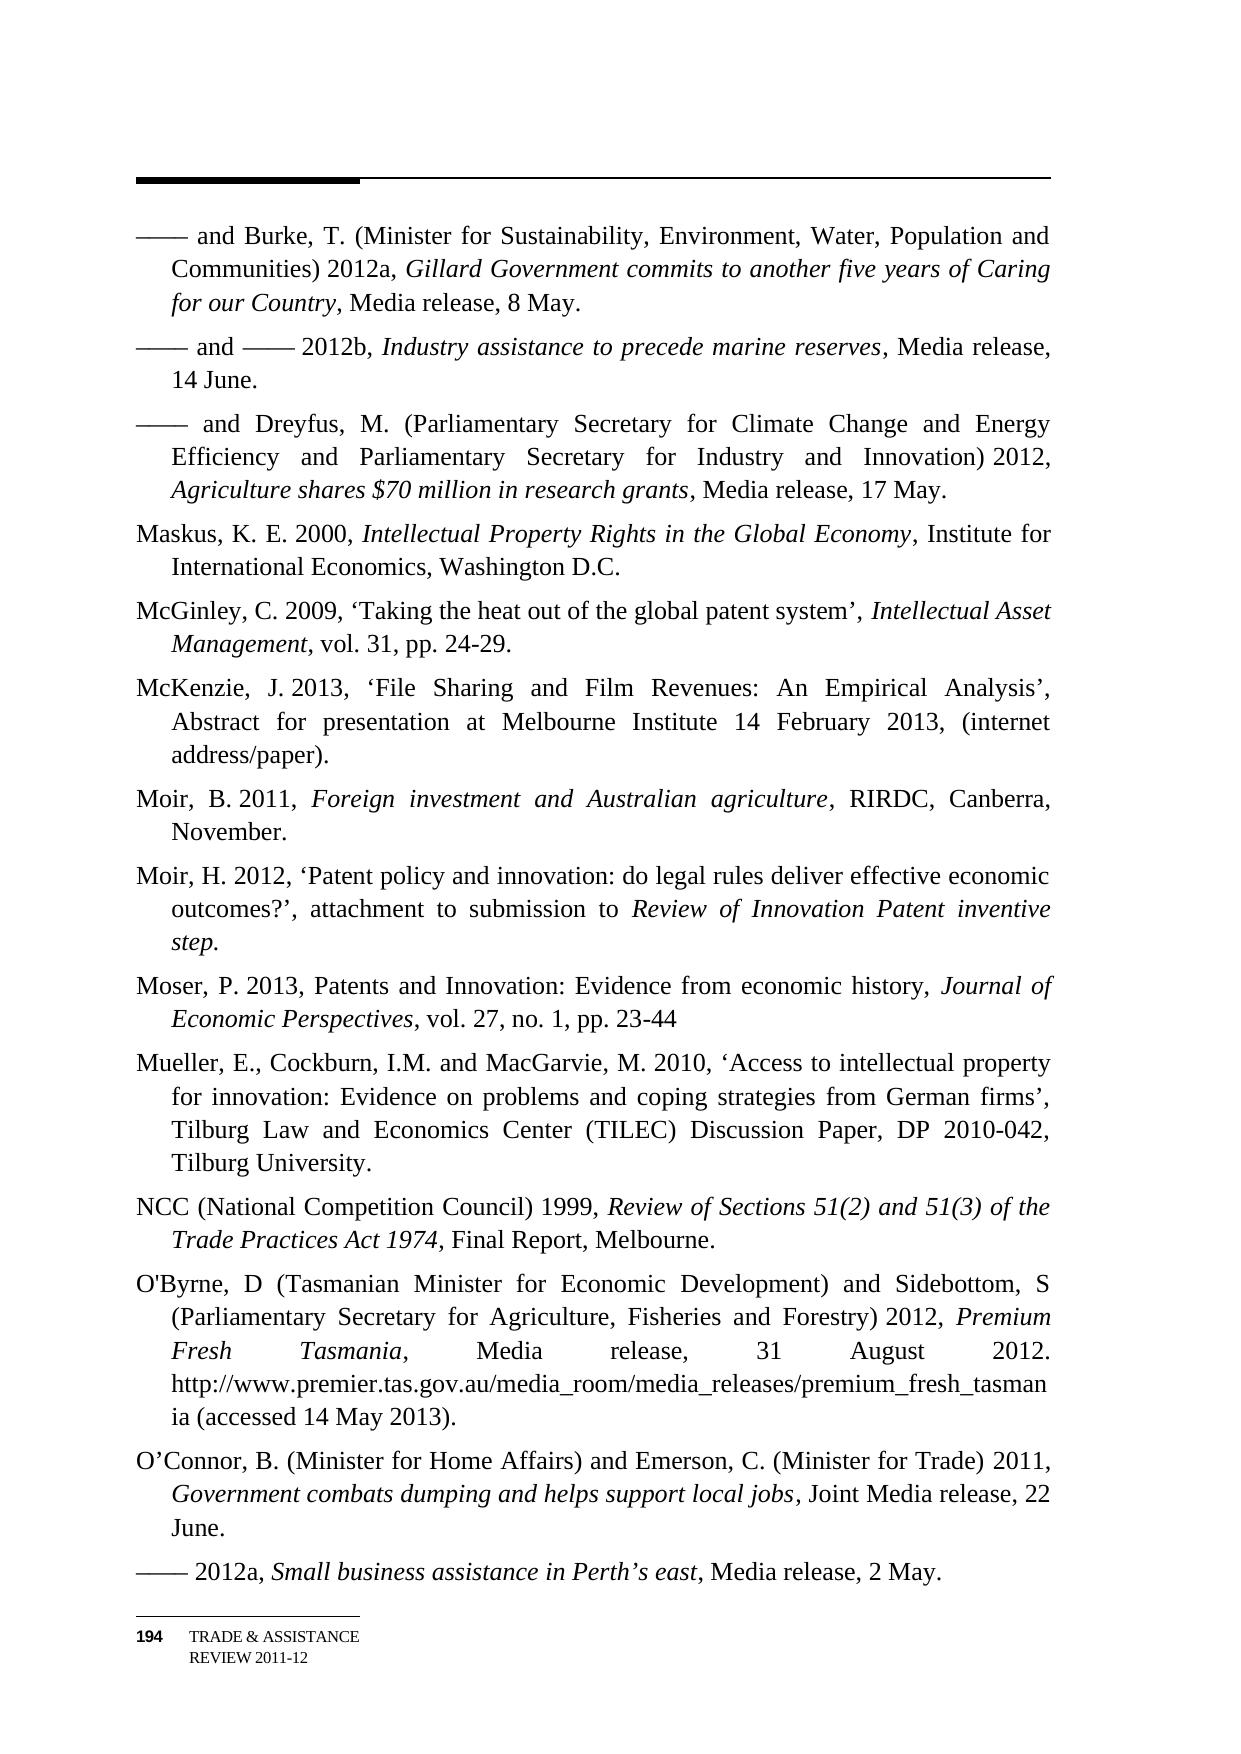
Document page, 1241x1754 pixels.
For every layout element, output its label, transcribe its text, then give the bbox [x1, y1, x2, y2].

text –––– and Dreyfus, M. (Parliamentary Secretary for Climate Change and Energy Efficiency and Parliamentary Secretary for Industry and Innovation) 2012, Agriculture shares $70 million in research grants, Media release, 17 May. [136, 404, 1051, 504]
text O’Connor, B. (Minister for Home Affairs) and Emerson, C. (Minister for Trade) 2011, Government combats dumping and helps support local jobs, Joint Media release, 22 June. [136, 1442, 1051, 1542]
text McGinley, C. 2009, ‘Taking the heat out of the global patent system’, Intellectual Asset Management, vol. 31, pp. 24-29. [136, 592, 1051, 658]
text Moir, B. 2011, Foreign investment and Australian agriculture, RIRDC, Canberra, November. [136, 779, 1051, 846]
text O'Byrne, D (Tasmanian Minister for Economic Development) and Sidebottom, S (Parliamentary Secretary for Agriculture, Fisheries and Forestry) 2012, Premium Fresh Tasmania, Media release, 31 August 2012. http://www.premier.tas.gov.au/media_room/media_releases/premium_fresh_tasmania (accessed 14 May 2013). [136, 1265, 1051, 1431]
text Moser, P. 2013, Patents and Innovation: Evidence from economic history, Journal of Economic Perspectives, vol. 27, no. 1, pp. 23-44 [136, 967, 1051, 1033]
text Maskus, K. E. 2000, Intellectual Property Rights in the Global Economy, Institute for International Economics, Washington D.C. [136, 515, 1051, 581]
text NCC (National Competition Council) 1999, Review of Sections 51(2) and 51(3) of the Trade Practices Act 1974, Final Report, Melbourne. [136, 1188, 1051, 1254]
text –––– and —— 2012b, Industry assistance to precede marine reserves, Media release, 14 June. [136, 327, 1051, 394]
text Moir, H. 2012, ‘Patent policy and innovation: do legal rules deliver effective economic outcomes?’, attachment to submission to Review of Innovation Patent inventive step. [136, 856, 1051, 956]
text Mueller, E., Cockburn, I.M. and MacGarvie, M. 2010, ‘Access to intellectual property for innovation: Evidence on problems and coping strategies from German firms’, Tilburg Law and Economics Center (TILEC) Discussion Paper, DP 2010-042, Tilburg University. [136, 1044, 1051, 1177]
text –––– 2012a, Small business assistance in Perth’s east, Media release, 2 May. [136, 1552, 1051, 1586]
text –––– and Burke, T. (Minister for Sustainability, Environment, Water, Population and Communities) 2012a, Gillard Government commits to another five years of Caring for our Country, Media release, 8 May. [136, 217, 1051, 317]
text McKenzie, J. 2013, ‘File Sharing and Film Revenues: An Empirical Analysis’, Abstract for presentation at Melbourne Institute 14 February 2013, (internet address/paper). [136, 669, 1051, 769]
